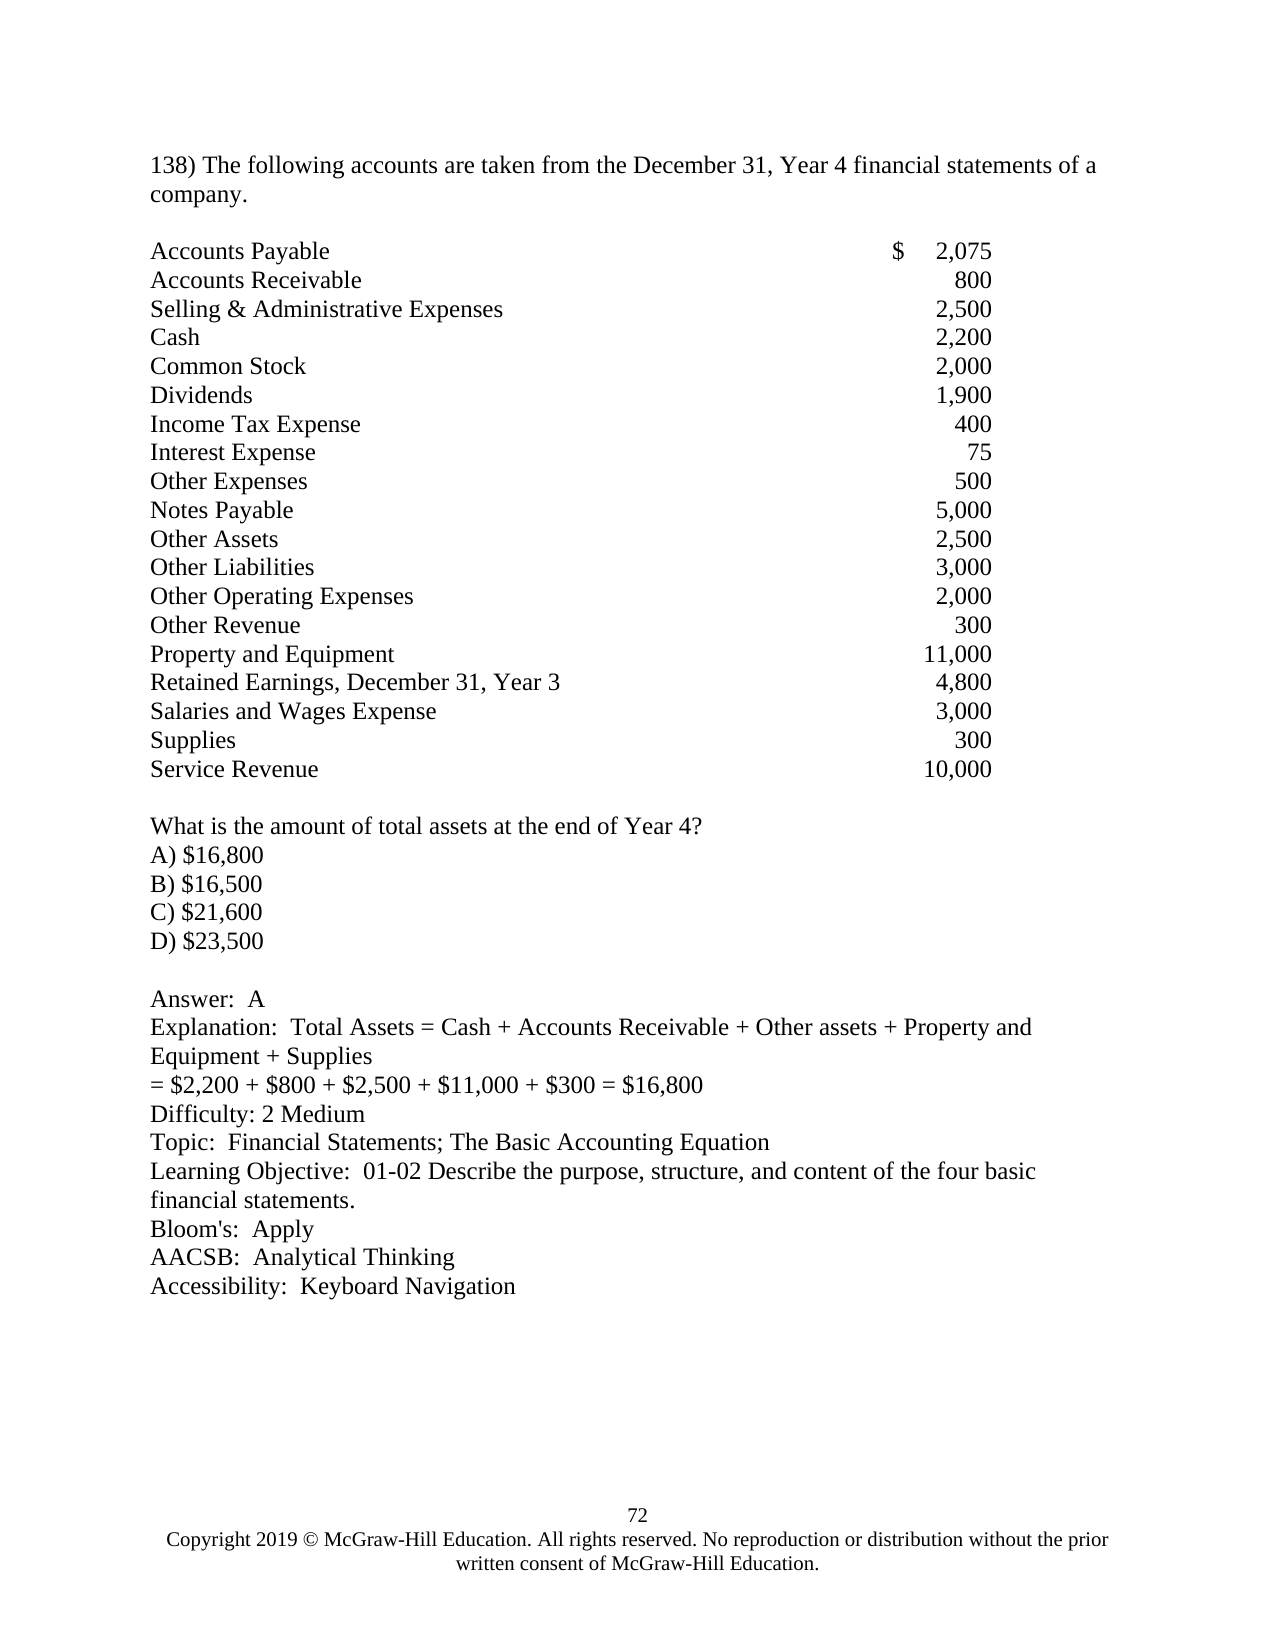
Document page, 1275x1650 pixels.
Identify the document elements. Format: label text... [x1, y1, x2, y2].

text What is the amount of total assets at the end of Year 4? [150, 811, 1125, 840]
text 138) The following accounts are taken from the December 31, Year 4 financial statements of a company. [150, 150, 1125, 207]
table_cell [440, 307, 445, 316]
text = $2,200 + $800 + $2,500 + $11,000 + $300 = $16,800 [150, 1070, 1125, 1099]
text A) $16,800 [150, 840, 1125, 869]
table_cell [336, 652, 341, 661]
text Answer: A [150, 984, 1125, 1012]
text Bloom's: Apply [150, 1214, 1125, 1242]
text D) $23,500 [150, 926, 1125, 955]
text C) $21,600 [150, 897, 1125, 926]
text Learning Objective: 01-02 Describe the purpose, structure, and content of the four basic financial statements. [150, 1156, 1125, 1214]
text B) $16,500 [150, 869, 1125, 897]
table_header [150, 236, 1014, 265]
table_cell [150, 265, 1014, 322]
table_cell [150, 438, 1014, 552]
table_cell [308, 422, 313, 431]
text Explanation: Total Assets = Cash + Accounts Receivable + Other assets + Property and Equipment + Supplies [150, 1012, 1125, 1070]
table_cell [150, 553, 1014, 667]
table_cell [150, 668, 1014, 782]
text Difficulty: 2 Medium [150, 1099, 1125, 1127]
text Topic: Financial Statements; The Basic Accounting Equation [150, 1127, 1125, 1156]
text Accessibility: Keyboard Navigation [150, 1271, 1125, 1300]
text AACSB: Analytical Thinking [150, 1242, 1125, 1271]
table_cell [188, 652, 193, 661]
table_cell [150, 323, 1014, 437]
